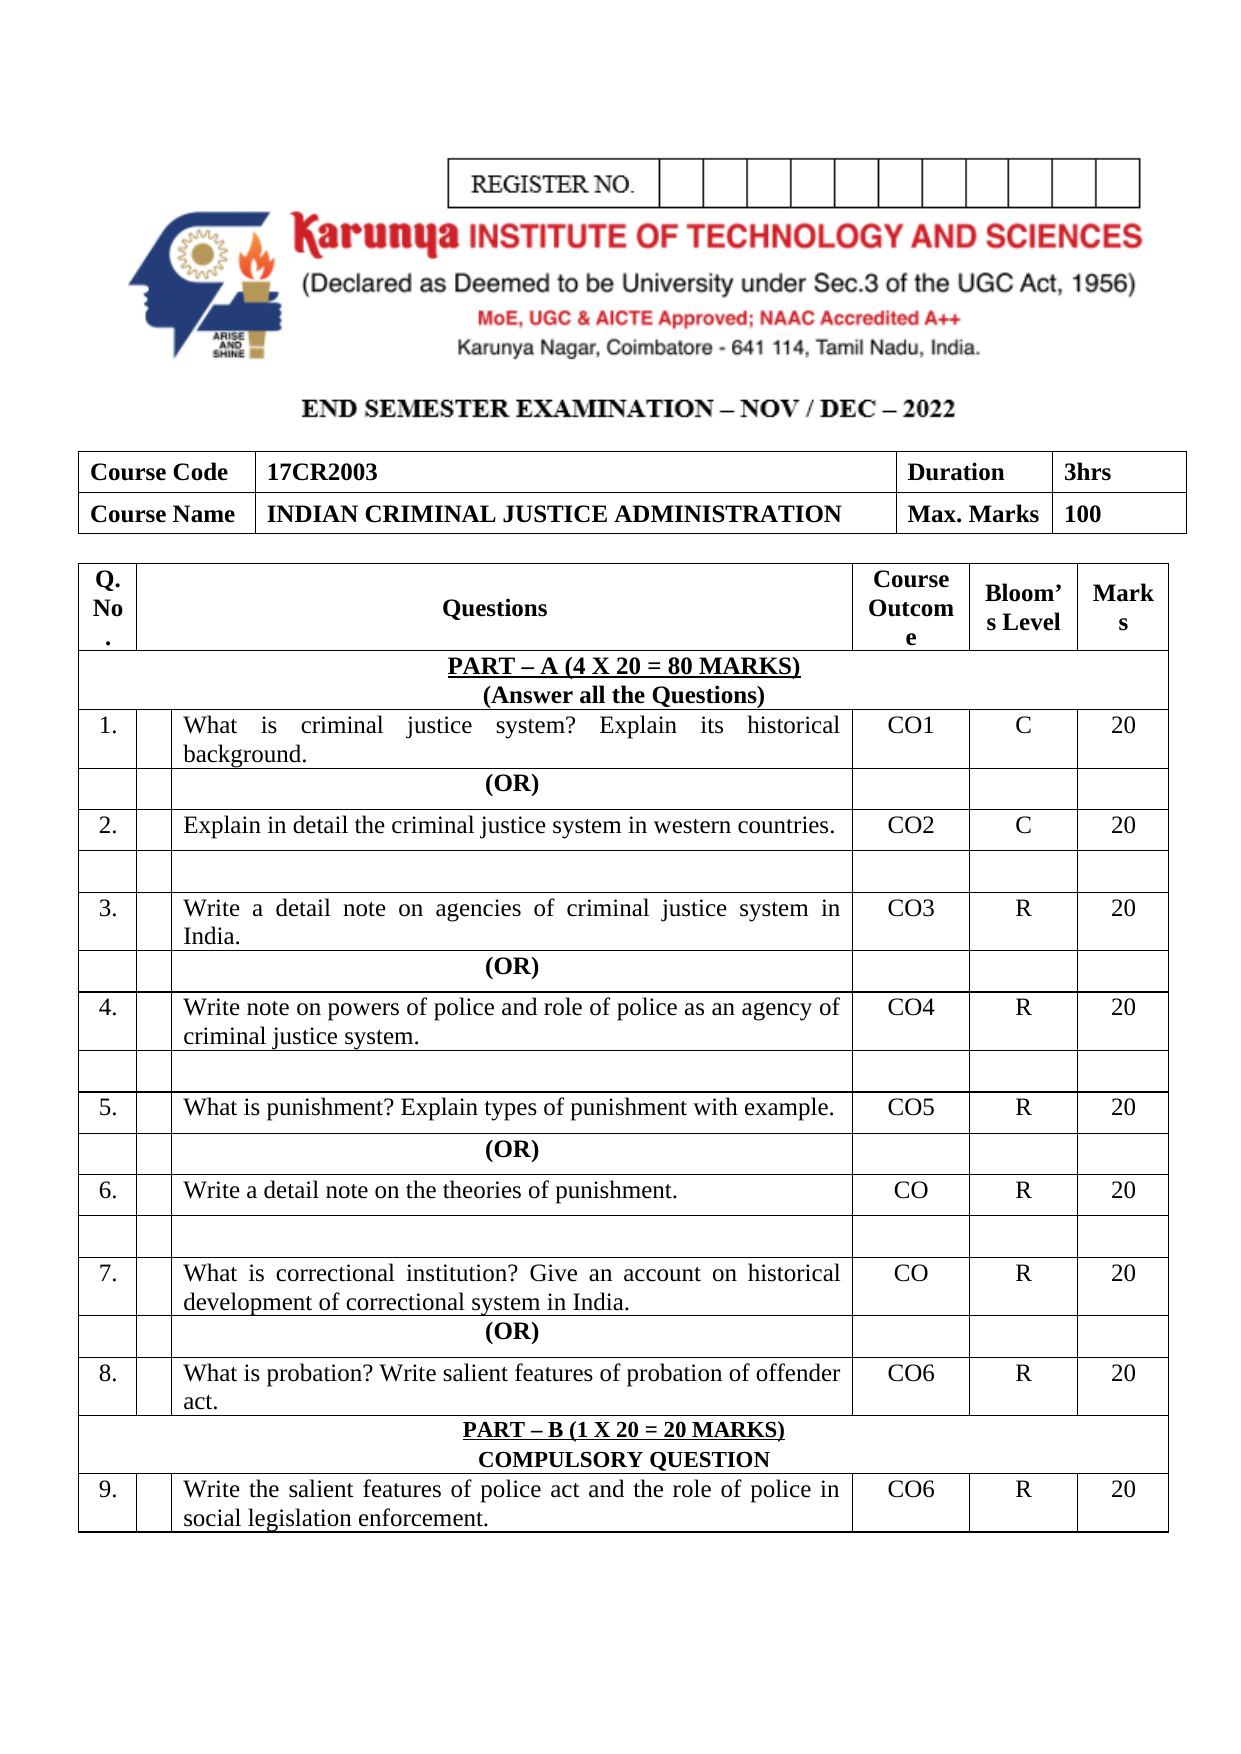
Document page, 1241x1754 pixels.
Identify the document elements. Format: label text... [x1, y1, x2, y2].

table_cell R [970, 1358, 1077, 1415]
table_header 3hrs [1053, 452, 1186, 492]
table_cell CO4 [853, 993, 969, 1050]
table_cell R [970, 1258, 1077, 1315]
table_cell 9. [79, 1474, 136, 1531]
table_cell [79, 1316, 136, 1357]
table_cell [79, 1134, 136, 1174]
table_cell What is criminal justice system? Explain its historical background. [172, 710, 852, 767]
table_cell [970, 1316, 1077, 1357]
table_cell 20 [1078, 993, 1168, 1050]
table_cell [79, 1216, 136, 1257]
table_cell [137, 851, 171, 892]
table_cell R [970, 1093, 1077, 1133]
table_cell What is punishment? Explain types of punishment with example. [172, 1093, 852, 1133]
table_cell [1078, 851, 1168, 892]
picture [124, 150, 1147, 422]
table_cell CO6 [853, 1358, 969, 1415]
table_cell [1078, 1316, 1168, 1357]
table_header Q. No. [79, 564, 136, 650]
table_cell INDIAN CRIMINAL JUSTICE ADMINISTRATION [256, 493, 896, 533]
table_cell [137, 1051, 171, 1091]
table_header Marks [1078, 564, 1168, 650]
table_cell [137, 1134, 171, 1174]
table_cell (OR) [172, 1316, 852, 1357]
table_cell [137, 1358, 171, 1415]
table_cell [137, 710, 171, 767]
table_cell [853, 951, 969, 991]
table_cell [172, 1216, 852, 1257]
table_cell Write the salient features of police act and the role of police in social legislation enforcement. [172, 1474, 852, 1531]
table_cell R [970, 993, 1077, 1050]
table_header Duration [897, 452, 1052, 492]
table_header Course Outcome [853, 564, 969, 650]
table_cell [137, 1216, 171, 1257]
table_cell 20 [1078, 1175, 1168, 1215]
table_cell 100 [1053, 493, 1186, 533]
table_cell [853, 1216, 969, 1257]
table_cell [137, 893, 171, 950]
table_cell 7. [79, 1258, 136, 1315]
table_cell C [970, 710, 1077, 767]
table_cell [79, 1051, 136, 1091]
table_cell (OR) [172, 769, 852, 809]
table_cell Write a detail note on the theories of punishment. [172, 1175, 852, 1215]
table_cell 20 [1078, 893, 1168, 950]
table_cell (OR) [172, 951, 852, 991]
table_cell 20 [1078, 1474, 1168, 1531]
table_cell R [970, 1175, 1077, 1215]
table_cell [853, 1134, 969, 1174]
table_cell 8. [79, 1358, 136, 1415]
table_header 17CR2003 [256, 452, 896, 492]
table_cell 20 [1078, 1258, 1168, 1315]
table_cell 4. [79, 993, 136, 1050]
table_cell [137, 1093, 171, 1133]
table_cell Write a detail note on agencies of criminal justice system in India. [172, 893, 852, 950]
table_cell PART – A (4 X 20 = 80 MARKS) (Answer all the Questions) [79, 651, 1168, 709]
table_cell 6. [79, 1175, 136, 1215]
table_header Course Code [79, 452, 255, 492]
table_cell [137, 993, 171, 1050]
table_cell CO6 [853, 1474, 969, 1531]
table_cell Explain in detail the criminal justice system in western countries. [172, 810, 852, 850]
table_cell [853, 1316, 969, 1357]
table_cell 3. [79, 893, 136, 950]
table_cell CO5 [853, 1093, 969, 1133]
table_cell CO [853, 1175, 969, 1215]
table_cell [137, 1316, 171, 1357]
table_cell [137, 951, 171, 991]
table_cell [970, 851, 1077, 892]
table_header Bloom’s Level [970, 564, 1077, 650]
table_cell [1078, 769, 1168, 809]
table_cell [137, 1474, 171, 1531]
table_cell [137, 810, 171, 850]
table_cell [1078, 1051, 1168, 1091]
table_cell (OR) [172, 1134, 852, 1174]
table_header Questions [137, 564, 852, 650]
table_cell [970, 1134, 1077, 1174]
table_cell CO3 [853, 893, 969, 950]
table_cell Write note on powers of police and role of police as an agency of criminal justice system. [172, 993, 852, 1050]
table_cell What is probation? Write salient features of probation of offender act. [172, 1358, 852, 1415]
table_cell CO1 [853, 710, 969, 767]
table_cell 20 [1078, 1093, 1168, 1133]
table_cell [853, 851, 969, 892]
table_cell [1078, 1216, 1168, 1257]
table_cell R [970, 893, 1077, 950]
table_cell R [970, 1474, 1077, 1531]
table_cell Course Name [79, 493, 255, 533]
table_cell [137, 769, 171, 809]
table_cell [970, 1216, 1077, 1257]
table_cell [970, 951, 1077, 991]
table_cell PART – B (1 X 20 = 20 MARKS) COMPULSORY QUESTION [79, 1416, 1168, 1473]
table_cell 20 [1078, 1358, 1168, 1415]
table_cell [970, 1051, 1077, 1091]
table_cell 1. [79, 710, 136, 767]
table_cell [137, 1258, 171, 1315]
table_cell [137, 1175, 171, 1215]
table_cell [853, 769, 969, 809]
table_cell [172, 851, 852, 892]
table_cell 2. [79, 810, 136, 850]
table_cell [1078, 951, 1168, 991]
table_cell [172, 1051, 852, 1091]
table_cell [79, 769, 136, 809]
table_cell What is correctional institution? Give an account on historical development of correctional system in India. [172, 1258, 852, 1315]
table_cell [79, 851, 136, 892]
table_cell [970, 769, 1077, 809]
table_cell [1078, 1134, 1168, 1174]
table_cell 20 [1078, 810, 1168, 850]
table_cell 20 [1078, 710, 1168, 767]
table_cell CO [853, 1258, 969, 1315]
table_cell [853, 1051, 969, 1091]
table_cell CO2 [853, 810, 969, 850]
table_cell 5. [79, 1093, 136, 1133]
table_cell Max. Marks [897, 493, 1052, 533]
table_cell [79, 951, 136, 991]
table_cell C [970, 810, 1077, 850]
